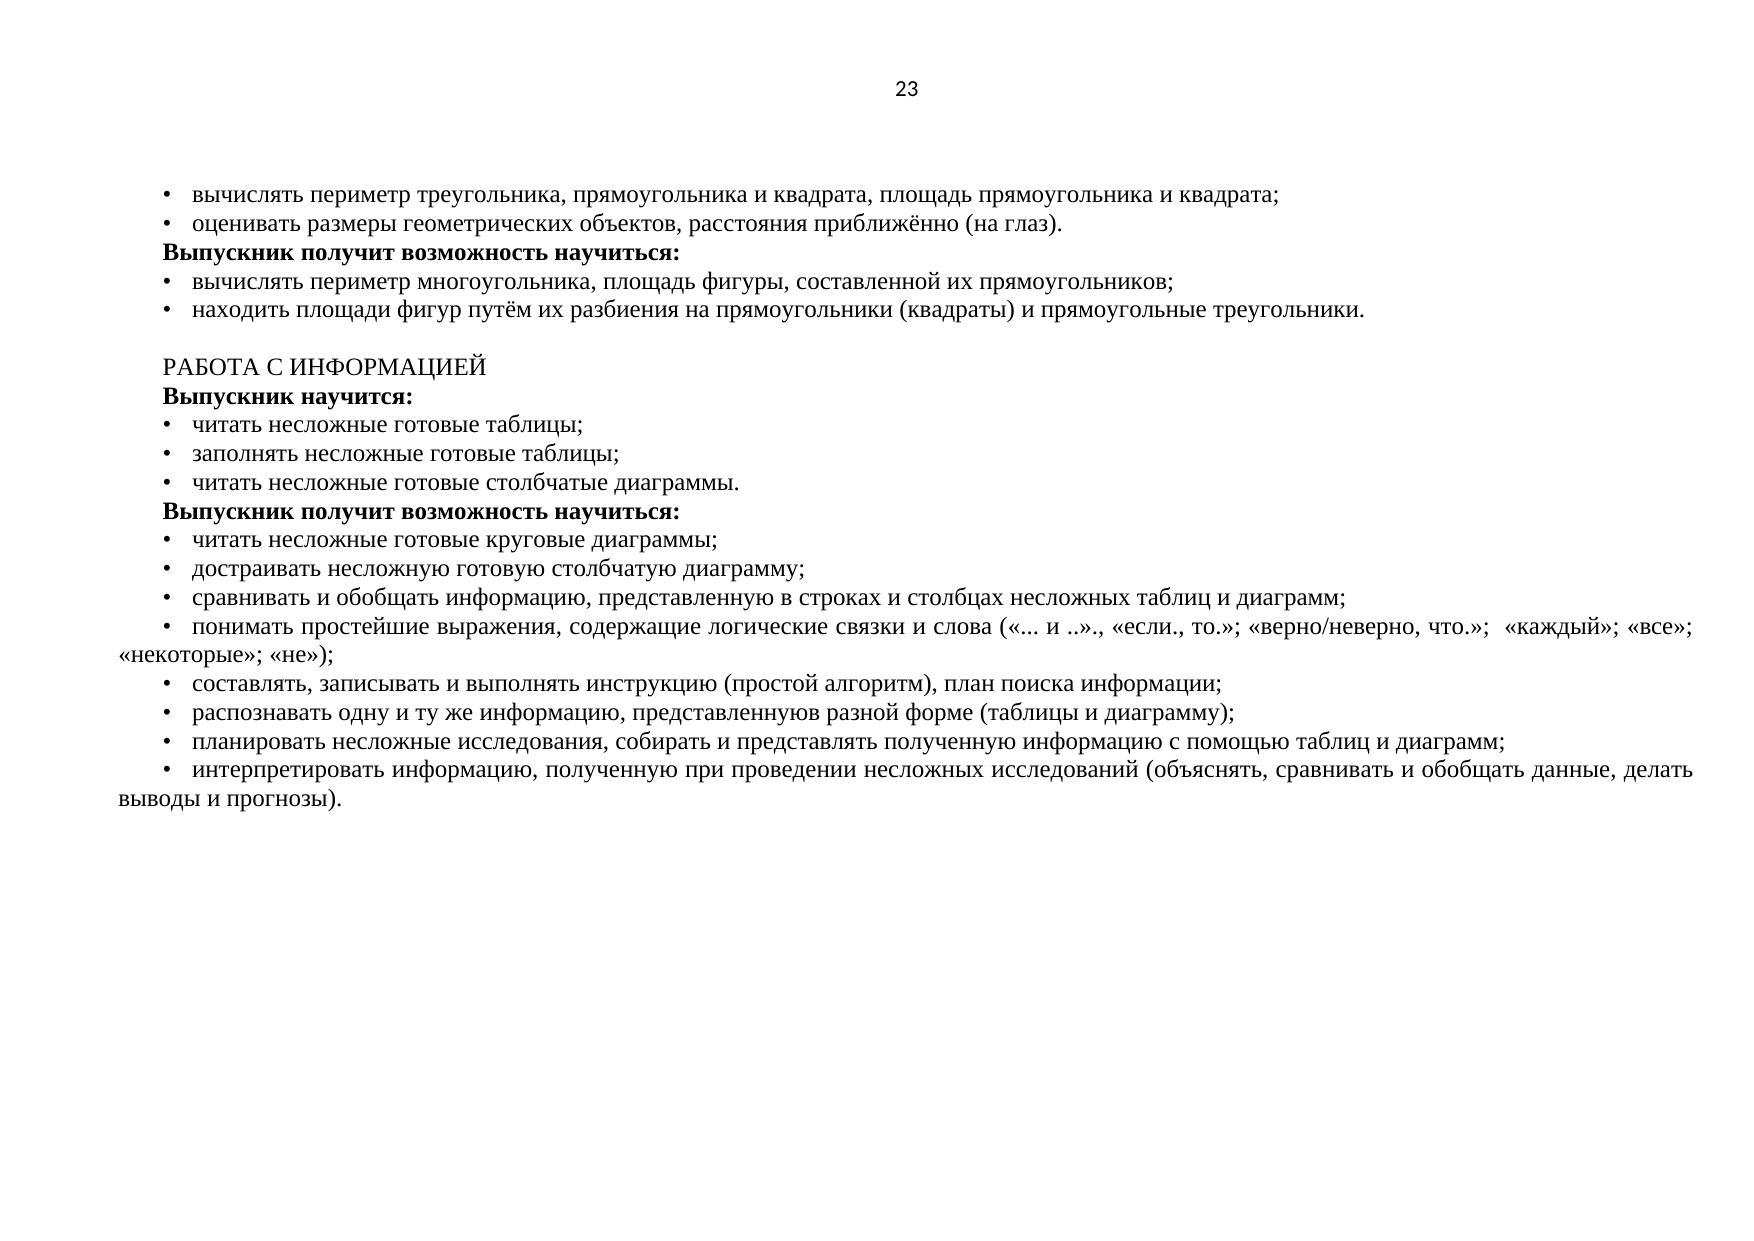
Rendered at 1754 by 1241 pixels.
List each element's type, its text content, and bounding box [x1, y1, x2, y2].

text • распознавать одну и ту же информацию, представленнуюв разной форме (таблицы и диаграмму); [118, 697, 1695, 726]
text • заполнять несложные готовые таблицы; [118, 438, 1695, 467]
text • читать несложные готовые столбчатые диаграммы. [118, 467, 1695, 496]
text • вычислять периметр треугольника, прямоугольника и квадрата, площадь прямоугольника и квадрата; [118, 179, 1695, 208]
text • оценивать размеры геометрических объектов, расстояния приближённо (на глаз). [118, 208, 1695, 237]
text • понимать простейшие выражения, содержащие логические связки и слова («... и ..»., «если., то.»; «верно/неверно, что.»; «каждый»; «все»; «некоторые»; «не»); [118, 611, 1695, 668]
text Выпускник получит возможность научиться: [118, 237, 1695, 266]
text • интерпретировать информацию, полученную при проведении несложных исследований (объяснять, сравнивать и обобщать данные, делать выводы и прогнозы). [118, 754, 1695, 812]
text • вычислять периметр многоугольника, площадь фигуры, составленной их прямоугольников; [118, 266, 1695, 294]
text РАБОТА С ИНФОРМАЦИЕЙ [118, 352, 1695, 381]
text • планировать несложные исследования, собирать и представлять полученную информацию с помощью таблиц и диаграмм; [118, 726, 1695, 754]
text • читать несложные готовые таблицы; [118, 409, 1695, 438]
text • находить площади фигур путём их разбиения на прямоугольники (квадраты) и прямоугольные треугольники. [118, 294, 1695, 323]
text • составлять, записывать и выполнять инструкцию (простой алгоритм), план поиска информации; [118, 668, 1695, 697]
text • читать несложные готовые круговые диаграммы; [118, 524, 1695, 553]
text • достраивать несложную готовую столбчатую диаграмму; [118, 553, 1695, 582]
text • сравнивать и обобщать информацию, представленную в строках и столбцах несложных таблиц и диаграмм; [118, 582, 1695, 611]
text Выпускник научится: [118, 381, 1695, 409]
text Выпускник получит возможность научиться: [118, 496, 1695, 524]
